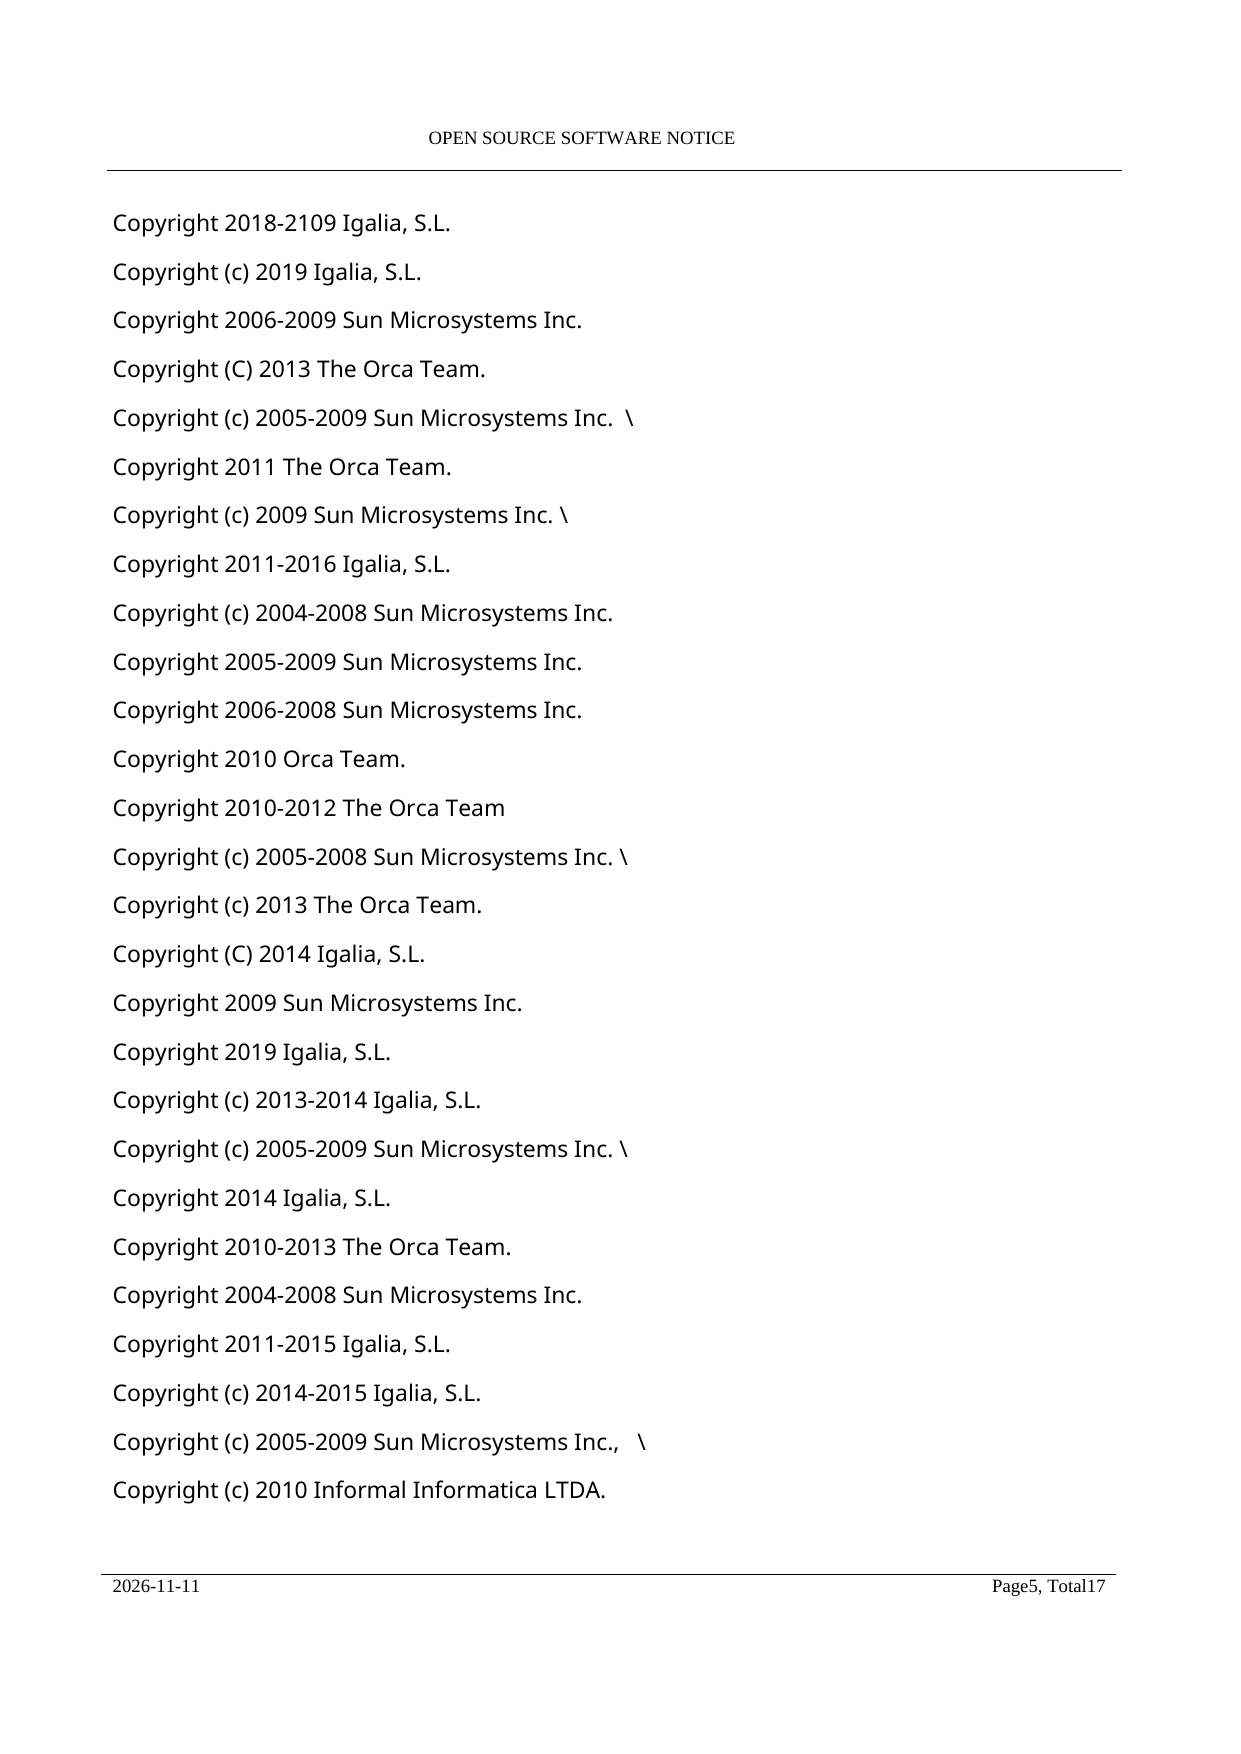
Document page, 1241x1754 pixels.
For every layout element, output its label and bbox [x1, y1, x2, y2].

text [112, 206, 1128, 1555]
